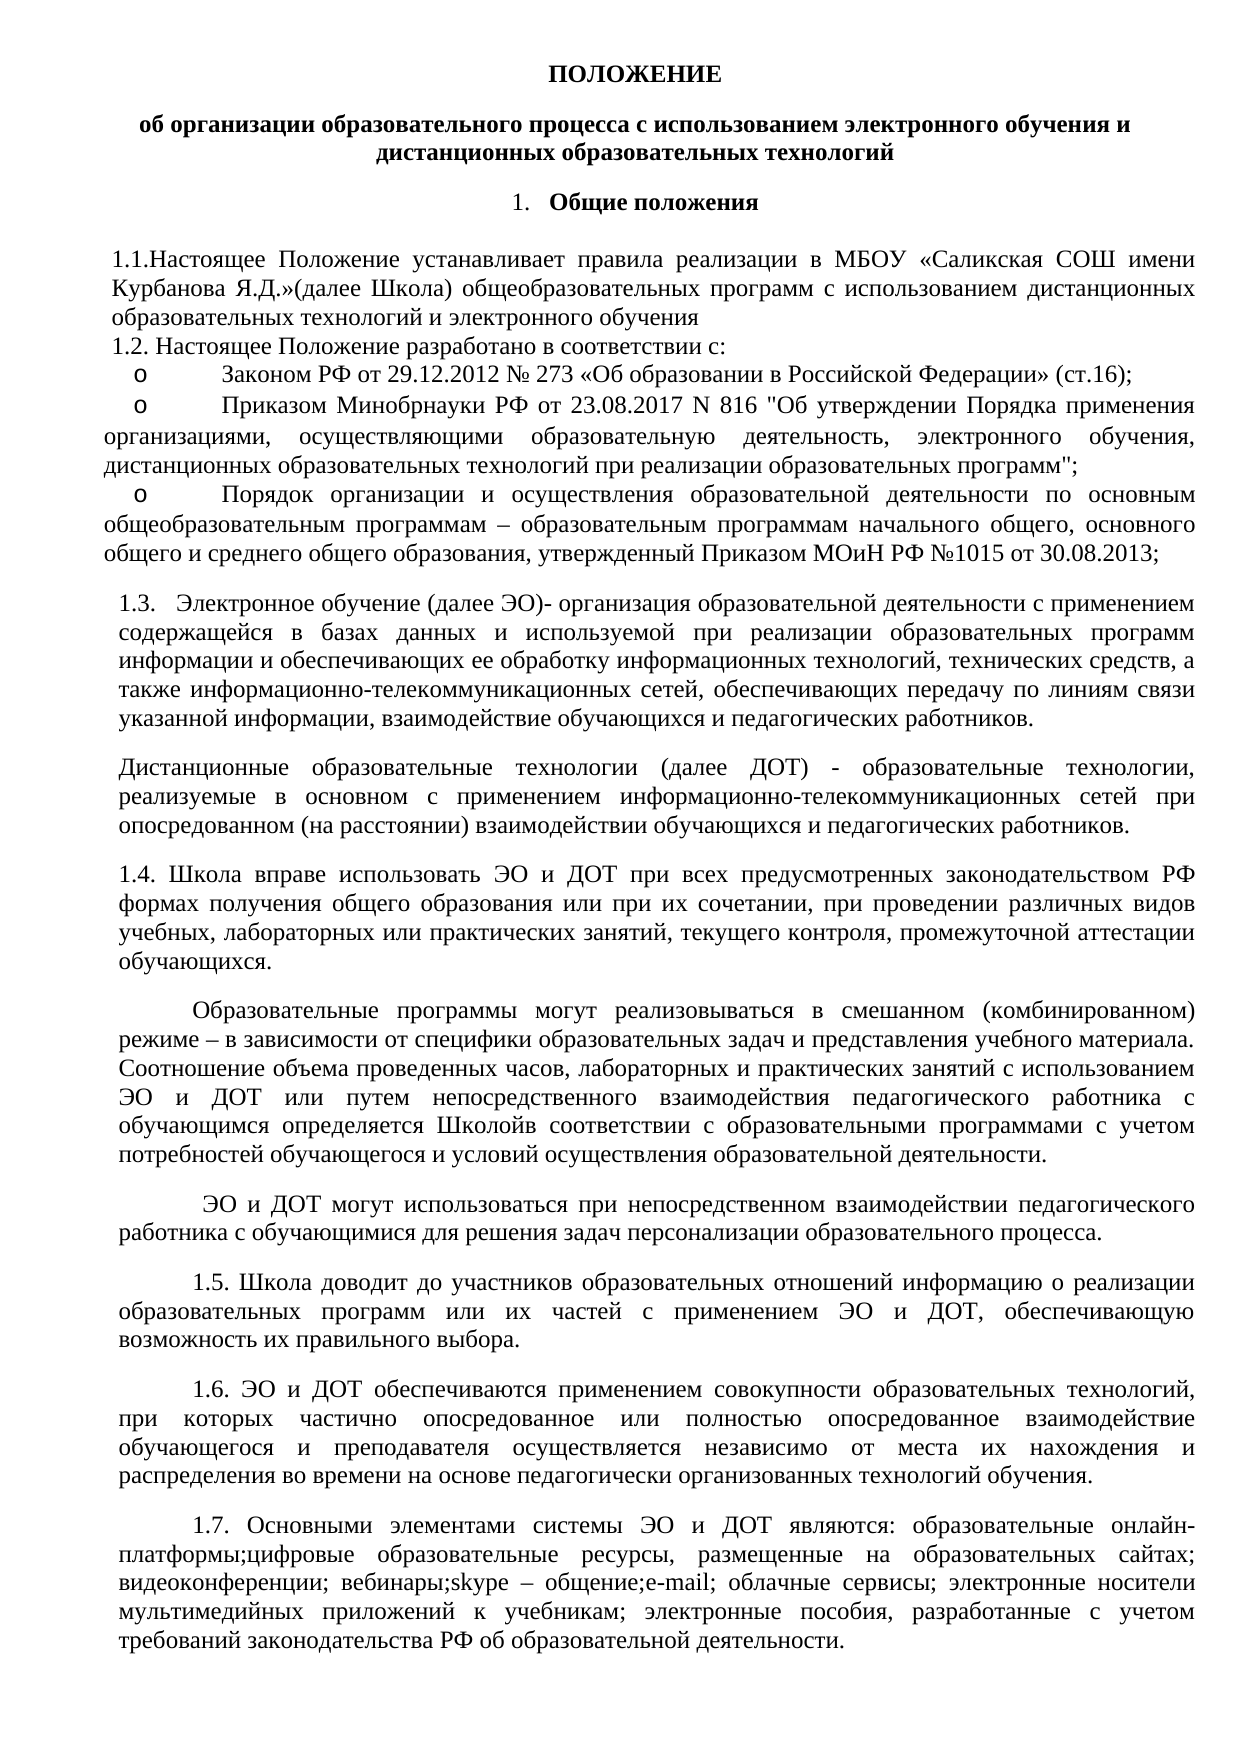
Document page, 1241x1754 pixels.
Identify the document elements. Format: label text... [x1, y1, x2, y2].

list Приказом Минобрнауки РФ от 23.08.2017 N 816 "Об утверждении Порядка применения организациями, осуществляющими образовательную деятельность, электронного обучения, дистанционных образовательных технологий при реализации образовательных программ"; [103, 390, 1196, 479]
text 1.6. ЭО и ДОТ обеспечиваются применением совокупности образовательных технологий, при которых частично опосредованное или полностью опосредованное взаимодействие обучающегося и преподавателя осуществляется независимо от места их нахождения и распределения во времени на основе педагогически организованных технологий обучения. [118, 1374, 1196, 1489]
text 1.4. Школа вправе использовать ЭО и ДОТ при всех предусмотренных законодательством РФ формах получения общего образования или при их сочетании, при проведении различных видов учебных, лабораторных или практических занятий, текущего контроля, промежуточной аттестации обучающихся. [118, 859, 1196, 974]
text Дистанционные образовательные технологии (далее ДОТ) - образовательные технологии, реализуемые в основном с применением информационно-телекоммуникационных сетей при опосредованном (на расстоянии) взаимодействии обучающихся и педагогических работников. [118, 752, 1196, 839]
list 1.2. Настоящее Положение разработано в соответствии с: [111, 331, 1196, 359]
text 1.5. Школа доводит до участников образовательных отношений информацию о реализации образовательных программ или их частей с применением ЭО и ДОТ, обеспечивающую возможность их правильного выбора. [118, 1267, 1196, 1353]
list Законом РФ от 29.12.2012 № 273 «Об образовании в Российской Федерации» (ст.16); [103, 359, 1196, 390]
text 1.7. Основными элементами системы ЭО и ДОТ являются: образовательные онлайн-платформы;цифровые образовательные ресурсы, размещенные на образовательных сайтах; видеоконференции; вебинары;skype – общение;e-mail; облачные сервисы; электронные носители мультимедийных приложений к учебникам; электронные пособия, разработанные с учетом требований законодательства РФ об образовательной деятельности. [118, 1510, 1196, 1654]
list Порядок организации и осуществления образовательной деятельности по основным общеобразовательным программам – образовательным программам начального общего, основного общего и среднего общего образования, утвержденный Приказом МОиН РФ №1015 от 30.08.2013; [103, 479, 1196, 567]
text об организации образовательного процесса с использованием электронного обучения и дистанционных образовательных технологий [74, 109, 1196, 166]
text Образовательные программы могут реализовываться в смешанном (комбинированном) режиме – в зависимости от специфики образовательных задач и представления учебного материала. Соотношение объема проведенных часов, лабораторных и практических занятий с использованием ЭО и ДОТ или путем непосредственного взаимодействия педагогического работника с обучающимся определяется Школойв соответствии с образовательными программами с учетом потребностей обучающегося и условий осуществления образовательной деятельности. [118, 995, 1196, 1168]
list Общие положения [74, 187, 1196, 216]
list 1.1.Настоящее Положение устанавливает правила реализации в МБОУ «Саликская СОШ имени Курбанова Я.Д.»(далее Школа) общеобразовательных программ с использованием дистанционных образовательных технологий и электронного обучения [111, 244, 1196, 331]
text ПОЛОЖЕНИЕ [74, 59, 1196, 88]
text 1.3. Электронное обучение (далее ЭО)- организация образовательной деятельности с применением содержащейся в базах данных и используемой при реализации образовательных программ информации и обеспечивающих ее обработку информационных технологий, технических средств, а также информационно-телекоммуникационных сетей, обеспечивающих передачу по линиям связи указанной информации, взаимодействие обучающихся и педагогических работников. [118, 588, 1196, 732]
text ЭО и ДОТ могут использоваться при непосредственном взаимодействии педагогического работника с обучающимися для решения задач персонализации образовательного процесса. [118, 1189, 1196, 1246]
